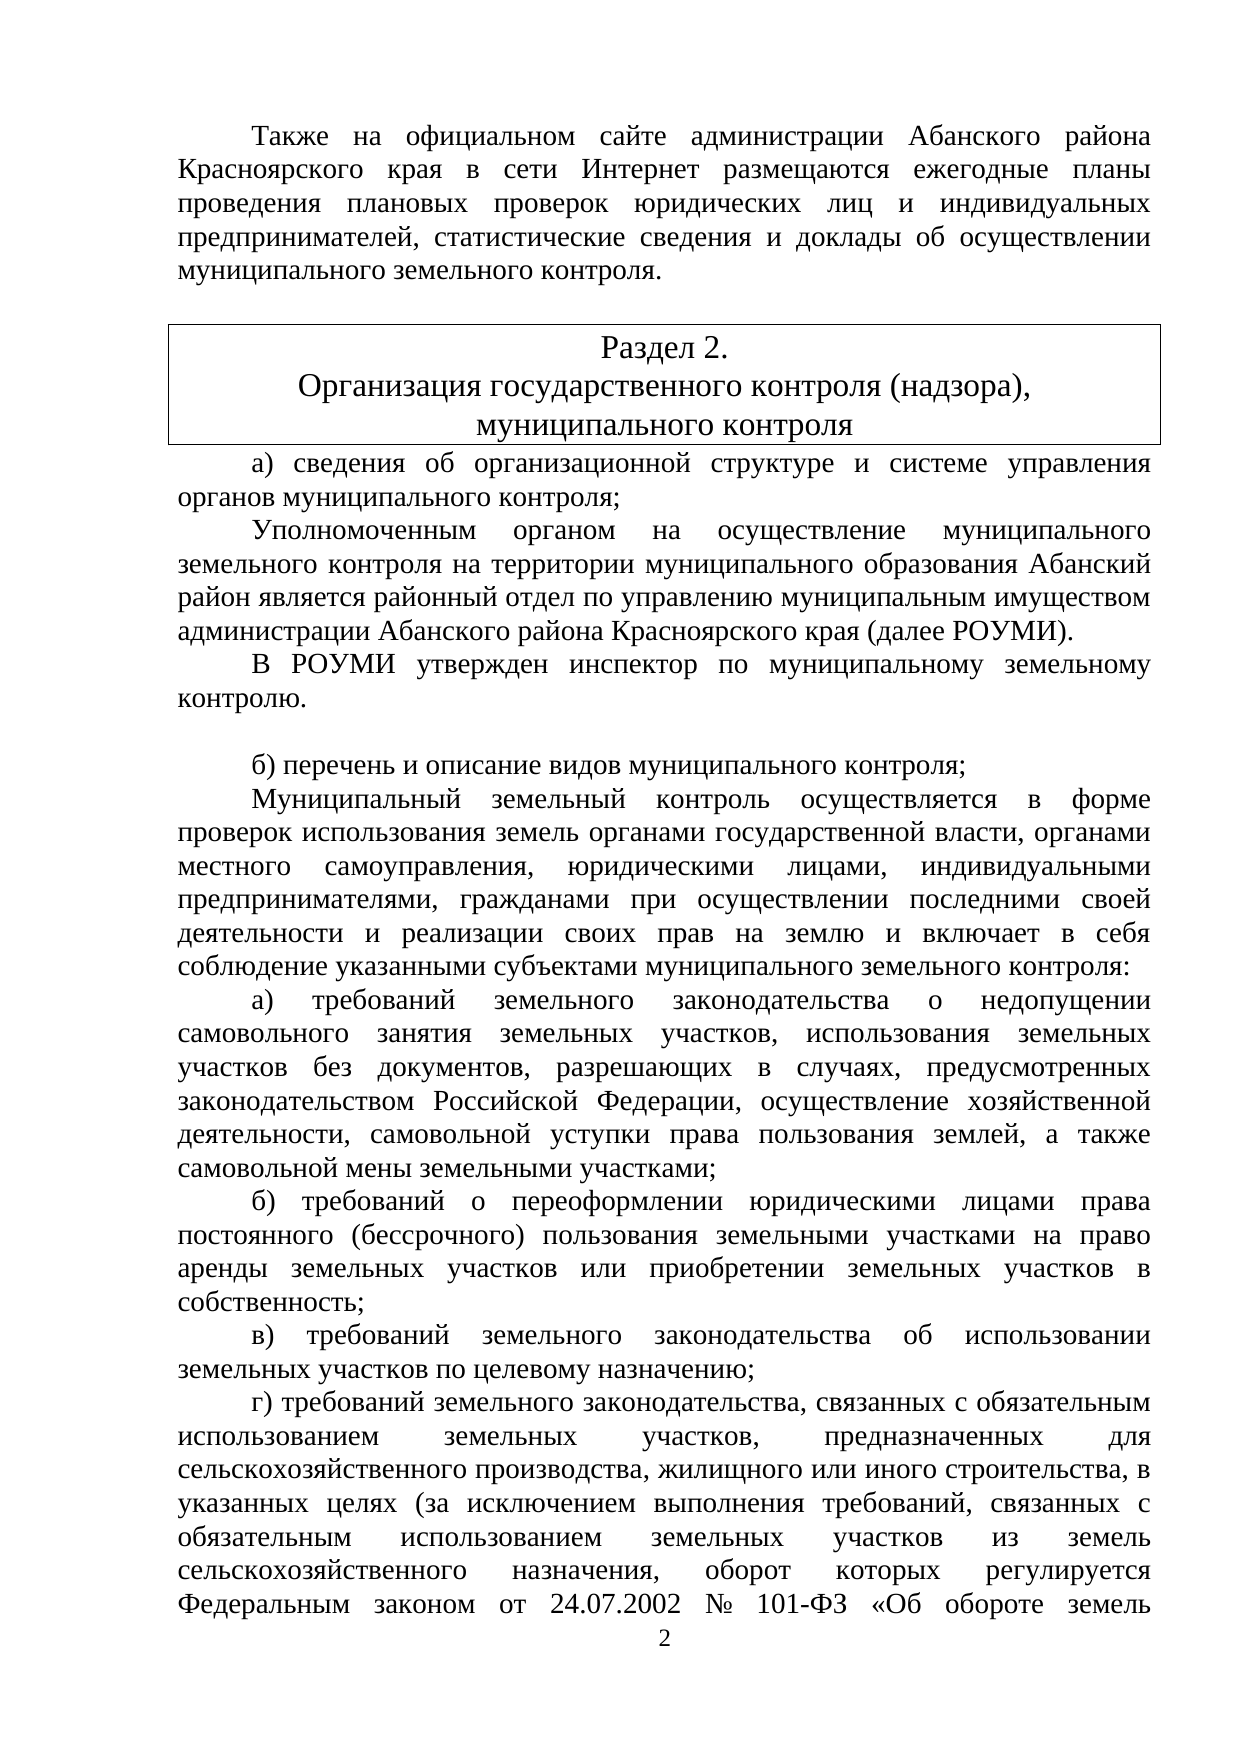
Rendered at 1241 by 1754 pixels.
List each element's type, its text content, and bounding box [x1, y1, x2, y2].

text Уполномоченным органом на осуществление муниципального земельного контроля на территории муниципального образования Абанский район является районный отдел по управлению муниципальным имуществом администрации Абанского района Красноярского края (далее РОУМИ). [177, 512, 1152, 647]
text Раздел 2. [169, 325, 1160, 366]
text В РОУМИ утвержден инспектор по муниципальному земельному контролю. [177, 647, 1152, 714]
text б) требований о переоформлении юридическими лицами права постоянного (бессрочного) пользования земельными участками на право аренды земельных участков или приобретении земельных участков в собственность; [177, 1183, 1152, 1317]
text а) требований земельного законодательства о недопущении самовольного занятия земельных участков, использования земельных участков без документов, разрешающих в случаях, предусмотренных законодательством Российской Федерации, осуществление хозяйственной деятельности, самовольной уступки права пользования землей, а также самовольной мены земельными участками; [177, 982, 1152, 1183]
text муниципального контроля [169, 401, 1160, 444]
text б) перечень и описание видов муниципального контроля; [177, 747, 1152, 781]
text Также на официальном сайте администрации Абанского района Красноярского края в сети Интернет размещаются ежегодные планы проведения плановых проверок юридических лиц и индивидуальных предпринимателей, статистические сведения и доклады об осуществлении муниципального земельного контроля. [177, 118, 1152, 286]
text Организация государственного контроля (надзора), [177, 366, 1152, 401]
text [177, 1384, 1152, 1619]
text а) сведения об организационной структуре и системе управления органов муниципального контроля; [177, 445, 1152, 512]
text Муниципальный земельный контроль осуществляется в форме проверок использования земель органами государственной власти, органами местного самоуправления, юридическими лицами, индивидуальными предпринимателями, гражданами при осуществлении последними своей деятельности и реализации своих прав на землю и включает в себя соблюдение указанными субъектами муниципального земельного контроля: [177, 781, 1152, 982]
text в) требований земельного законодательства об использовании земельных участков по целевому назначению; [177, 1317, 1152, 1384]
